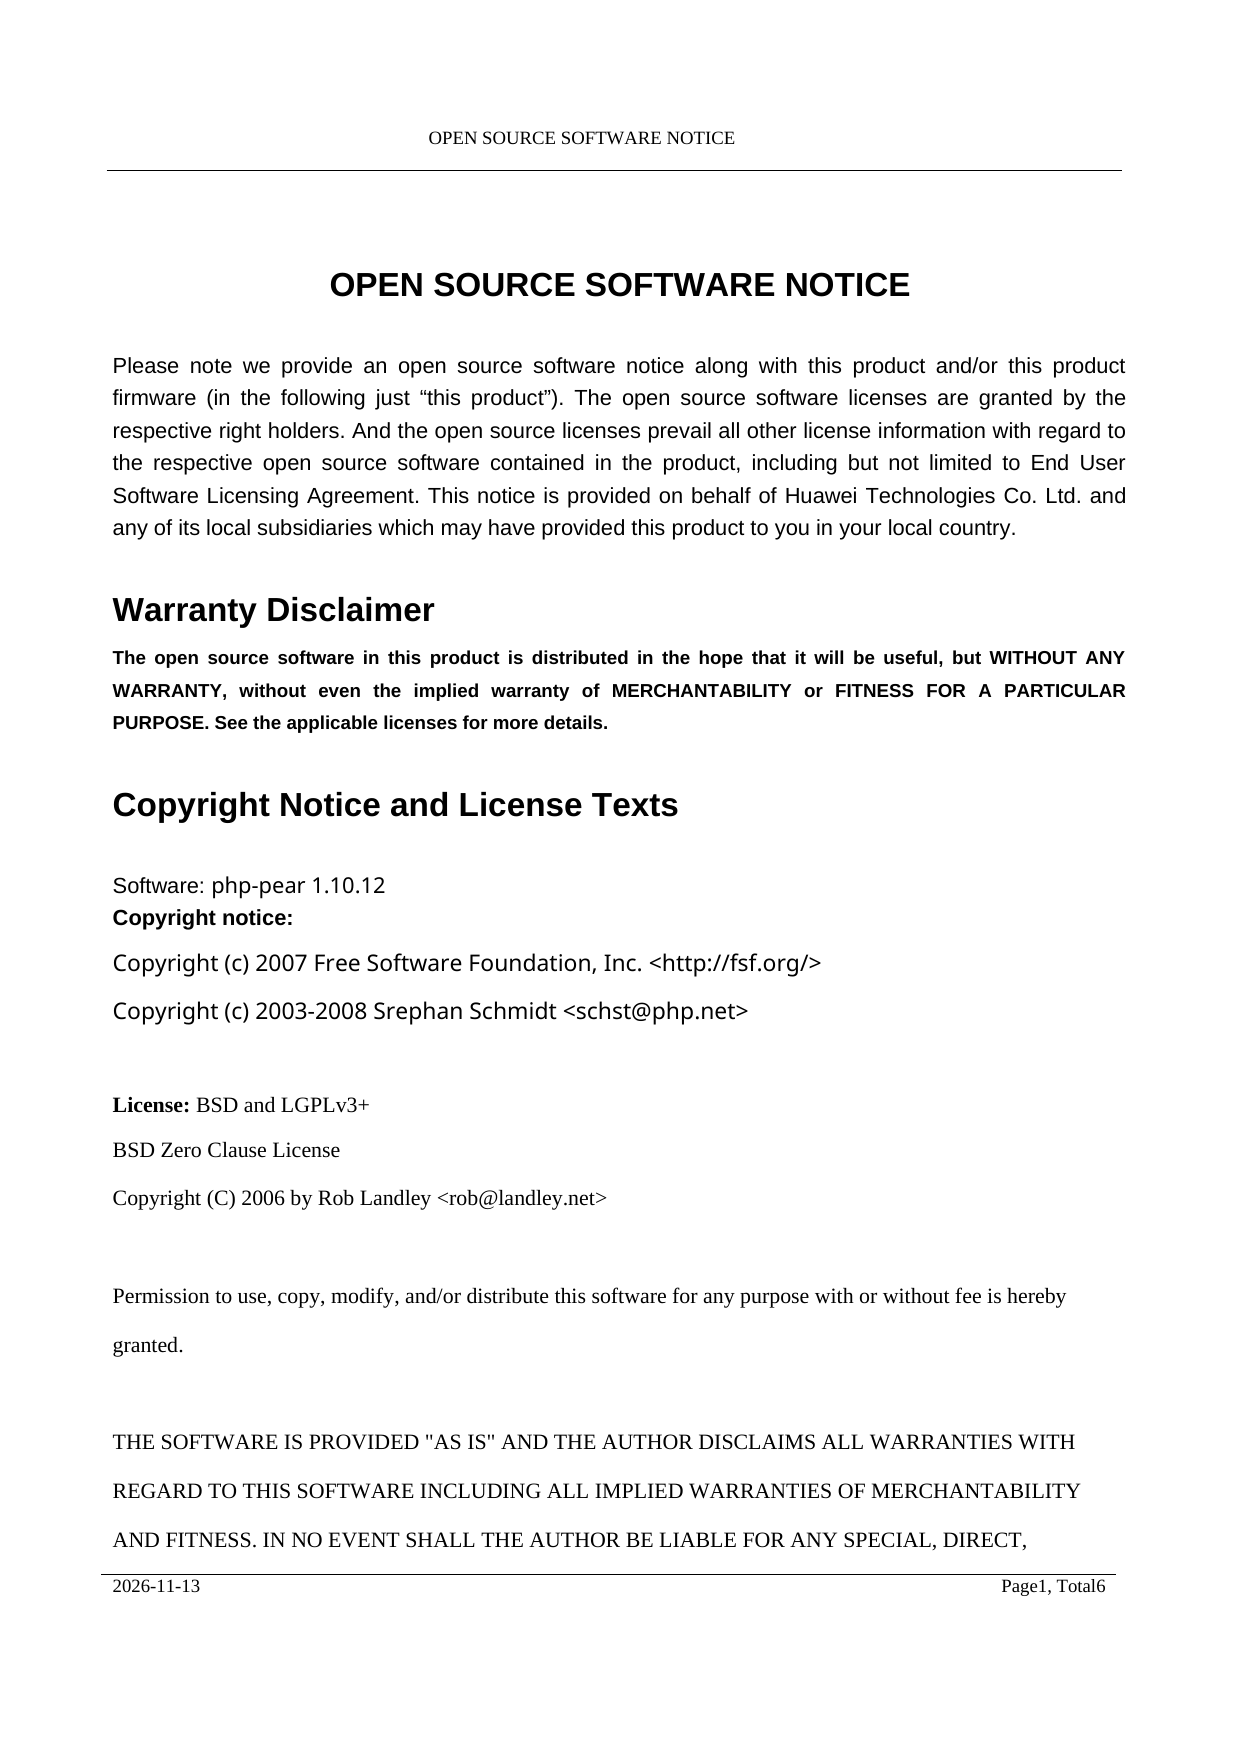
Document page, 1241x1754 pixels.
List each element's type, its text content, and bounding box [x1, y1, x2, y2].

text Copyright notice: [112, 901, 1128, 934]
text OPEN SOURCE SOFTWARE NOTICE [112, 251, 1128, 316]
text The open source software in this product is distributed in the hope that it will be useful, but WITHOUT ANY WARRANTY, without even the implied warranty of MERCHANTABILITY or FITNESS FOR A PARTICULAR PURPOSE. See the applicable licenses for more details. [112, 641, 1128, 739]
text Copyright (c) 2007 Free Software Foundation, Inc. <http://fsf.org/> [112, 947, 1128, 979]
text Copyright Notice and License Texts [112, 771, 1128, 836]
text Warranty Disclaimer [112, 576, 1128, 641]
text Copyright (c) 2003-2008 Srephan Schmidt <schst@php.net> [112, 995, 1128, 1027]
text Software: php-pear 1.10.12 [112, 869, 1128, 901]
text License: BSD and LGPLv3+ [112, 1088, 1128, 1120]
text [112, 1133, 1128, 1556]
text Please note we provide an open source software notice along with this product and/or this product firmware (in the following just “this product”). The open source software licenses are granted by the respective right holders. And the open source licenses prevail all other license information with regard to the respective open source software contained in the product, including but not limited to End User Software Licensing Agreement. This notice is provided on behalf of Huawei Technologies Co. Ltd. and any of its local subsidiaries which may have provided this product to you in your local country. [112, 349, 1128, 544]
